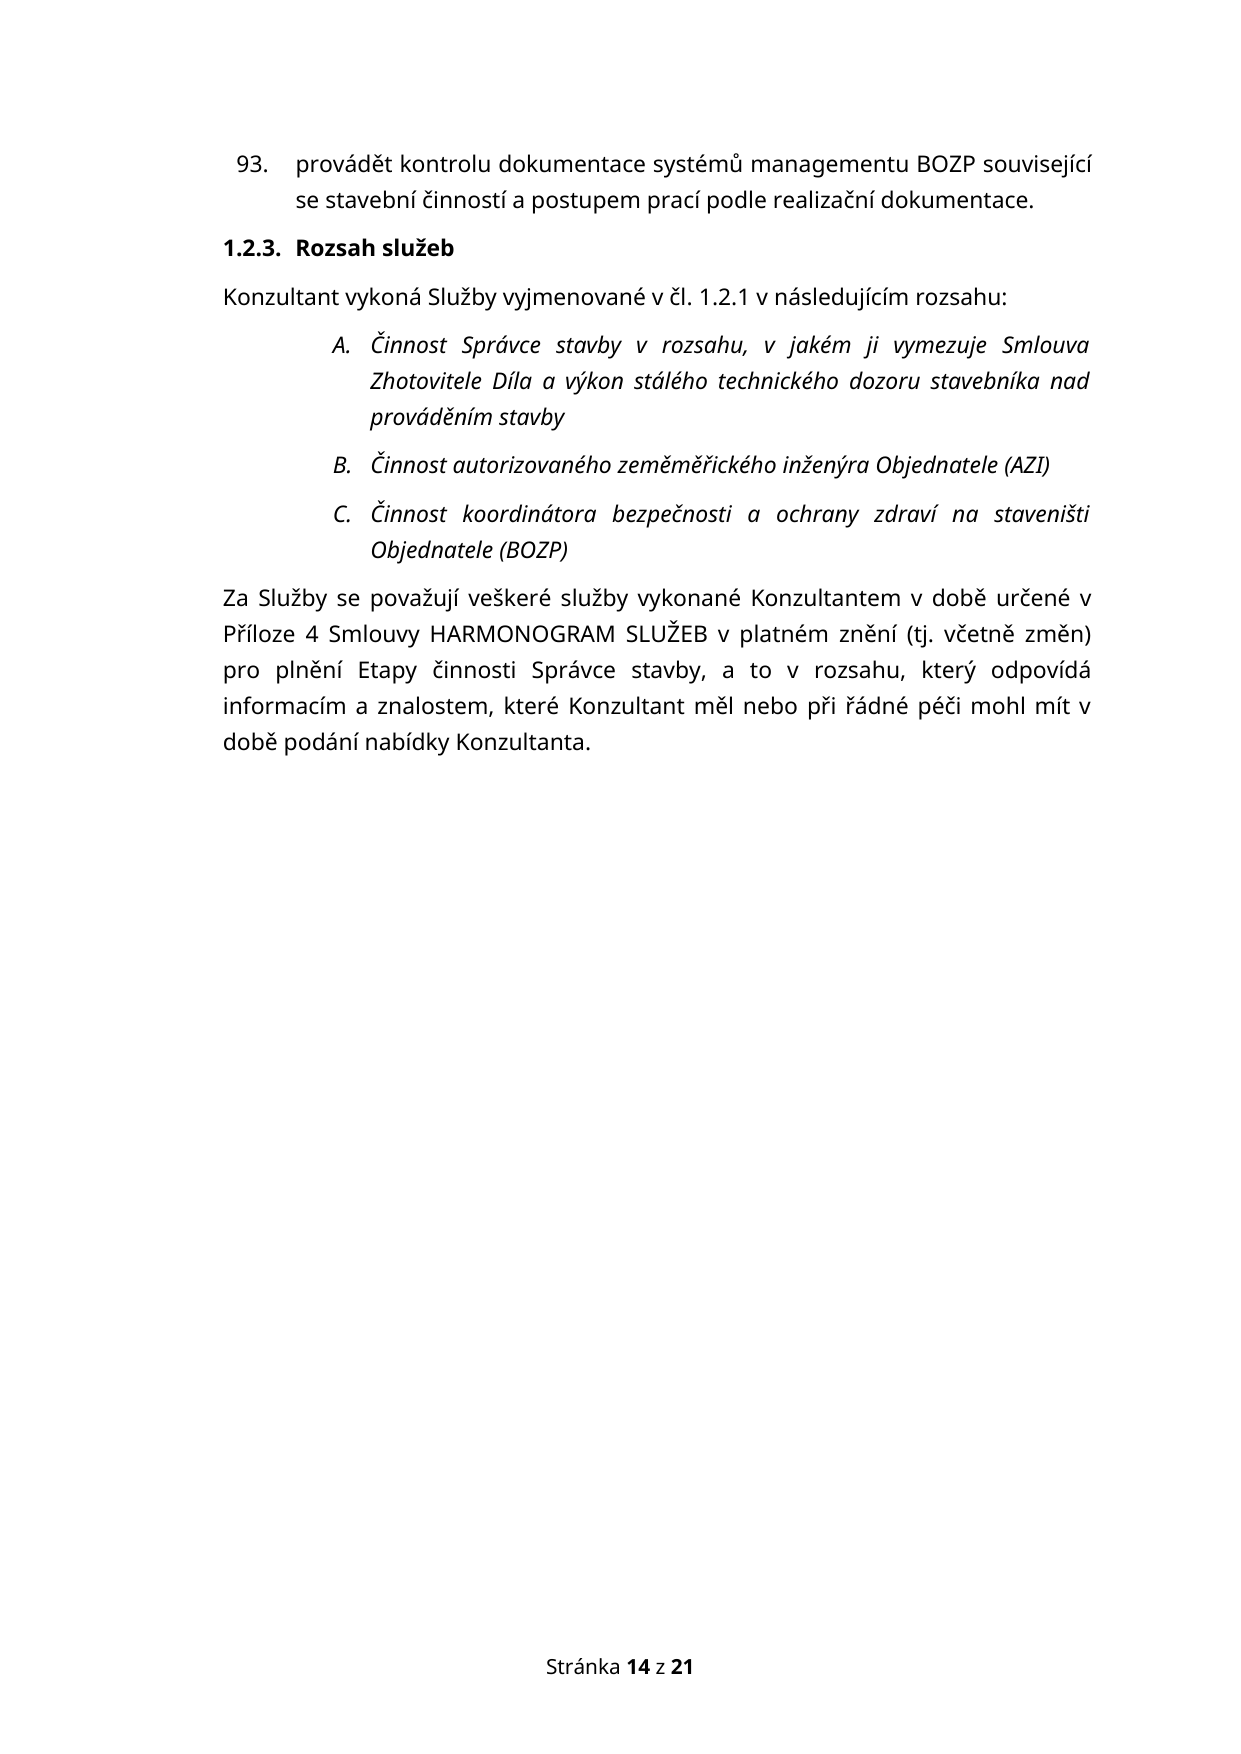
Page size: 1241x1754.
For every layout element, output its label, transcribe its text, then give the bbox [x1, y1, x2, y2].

list Činnost koordinátora bezpečnosti a ochrany zdraví na staveništi Objednatele (BOZP) [333, 498, 1093, 565]
list Činnost autorizovaného zeměměřického inženýra Objednatele (AZI) [333, 449, 1093, 480]
list Konzultant vykoná Služby vyjmenované v čl. 1.3.1 v následujícím rozsahu: [223, 280, 1093, 312]
subtitle Rozsah služeb [223, 232, 1093, 263]
list Za Služby se považují veškeré služby vykonané Konzultantem v době určené v Příloze 4 Smlouvy HARMONOGRAM SLUŽEB v platném znění (tj. včetně změn) pro plnění Etapy činnosti Správce stavby, a to v rozsahu, který odpovídá informacím a znalostem, které Konzultant měl nebo při řádné péči mohl mít v době podání nabídky Konzultanta. [223, 582, 1093, 757]
list Činnost Správce stavby v rozsahu, v jakém ji vymezuje Smlouva Zhotovitele Díla a výkon stálého technického dozoru stavebníka nad prováděním stavby [333, 329, 1093, 432]
list provádět kontrolu dokumentace systémů managementu BOZP související se stavební činností a postupem prací podle realizační dokumentace. [236, 148, 1093, 215]
